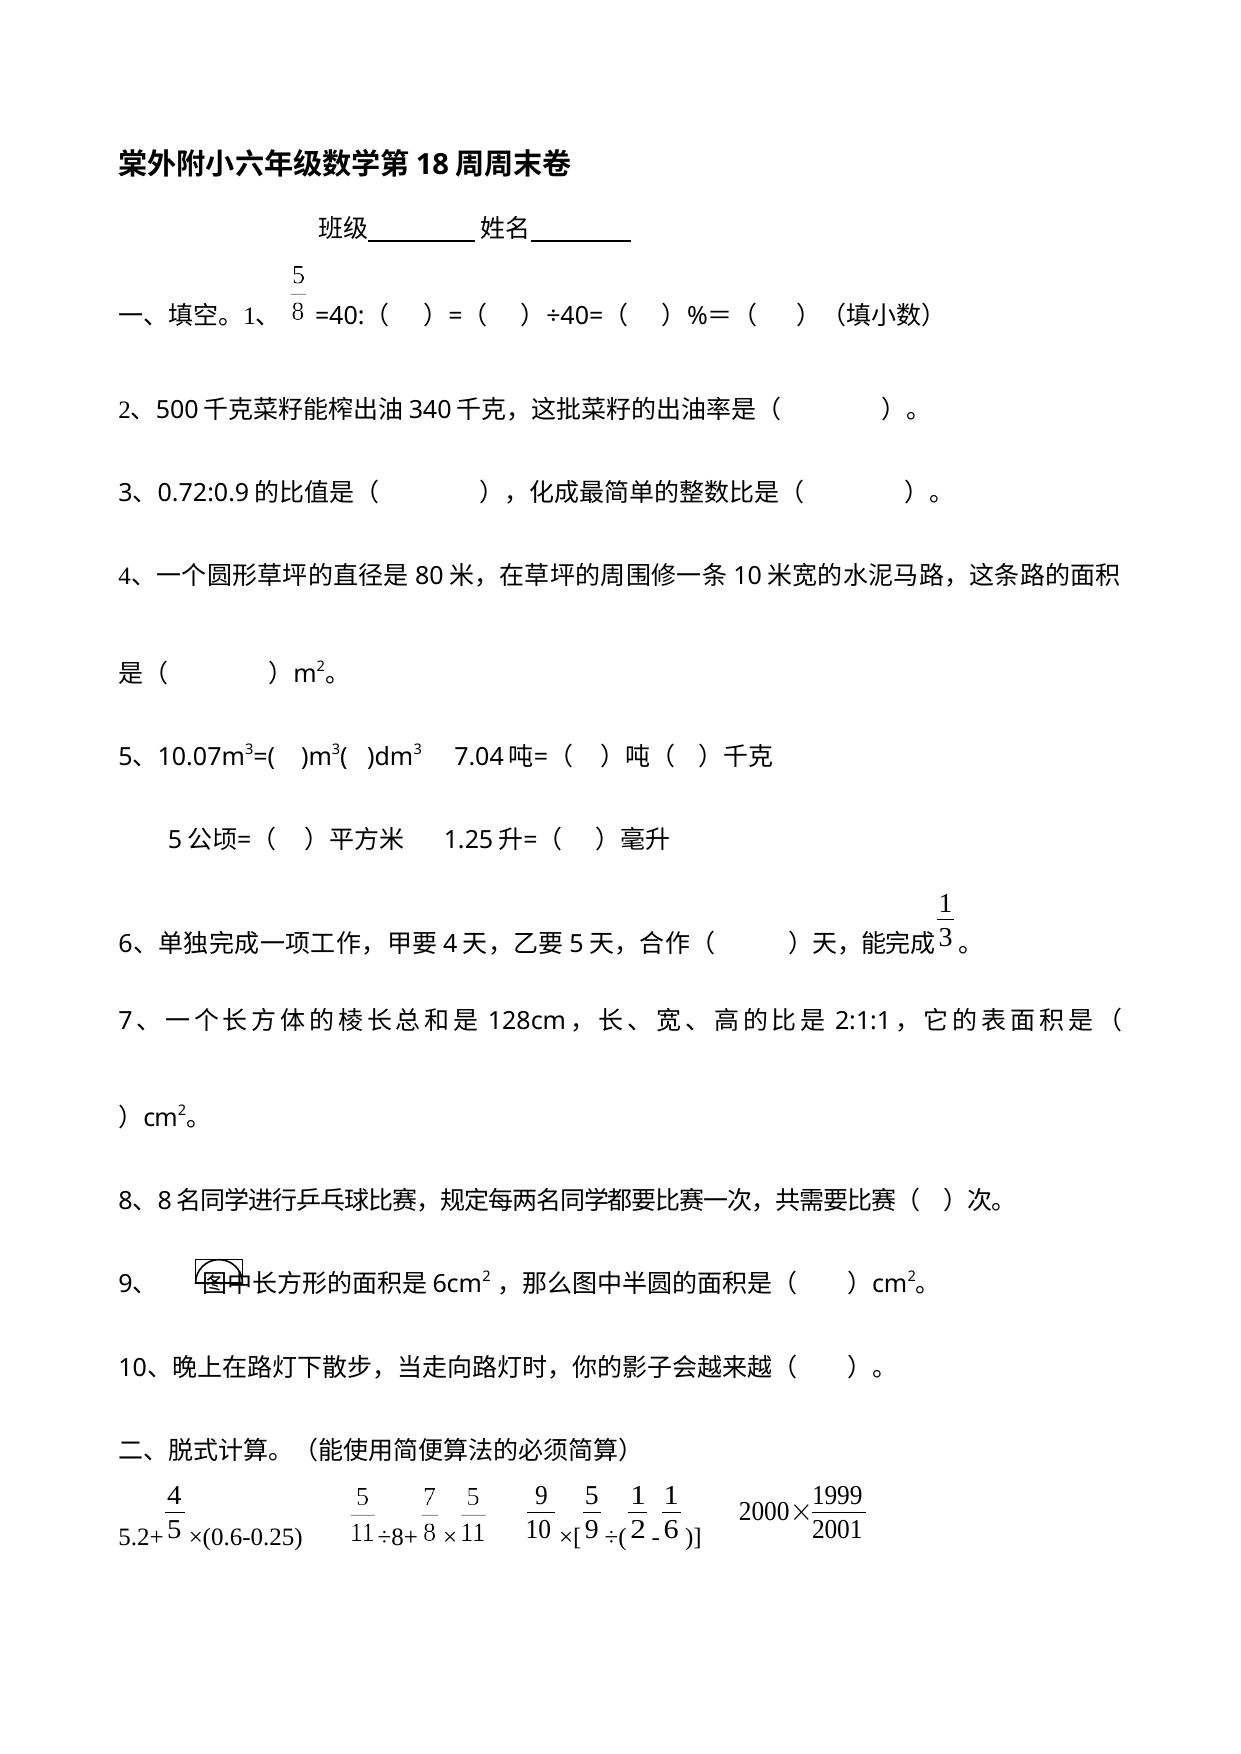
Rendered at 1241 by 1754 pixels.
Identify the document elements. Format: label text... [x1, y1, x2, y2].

text 7、一个长方体的棱长总和是128cm，长、宽、高的比是2:1:1，它的表面积是（ ）cm2。 [118, 986, 1122, 1148]
text 2、500千克菜籽能榨出油340千克，这批菜籽的出油率是（ ）。 [118, 375, 1122, 440]
text 8、8名同学进行乒乓球比赛，规定每两名同学都要比赛一次，共需要比赛（ ）次。 [118, 1166, 1122, 1231]
text 棠外附小六年级数学第18周周末卷 [118, 129, 1122, 194]
text 二、脱式计算。（能使用简便算法的必须简算） [118, 1416, 1122, 1481]
text 10、晚上在路灯下散步，当走向路灯时，你的影子会越来越（ ）。 [118, 1333, 1122, 1398]
text 5公顷=（ ）平方米 1.25升=（ ）毫升 [168, 805, 1122, 870]
text 班级 姓名 [118, 194, 1122, 259]
text 6、单独完成一项工作，甲要4天，乙要5天，合作（ ）天，能完成。 [118, 888, 1122, 986]
text 3、0.72:0.9的比值是（ ），化成最简单的整数比是（ ）。 [118, 458, 1122, 523]
list 4、一个圆形草坪的直径是80米，在草坪的周围修一条10米宽的水泥马路，这条路的面积是（ ）m2。 [118, 541, 1122, 704]
text 5.2+×(0.6-0.25) ÷8+× ×[÷(-)] [118, 1481, 1122, 1578]
text 5、10.07m3=( )m3( )dm3 7.04吨=（ ）吨（ ）千克 [118, 722, 1122, 787]
text 9、 图中长方形的面积是6cm2 ，那么图中半圆的面积是（ ）cm2。 [118, 1249, 1122, 1314]
text 一、填空。1、 =40:（ ）=（ ）÷40=（ ）%＝（ ）（填小数） [118, 259, 1122, 357]
